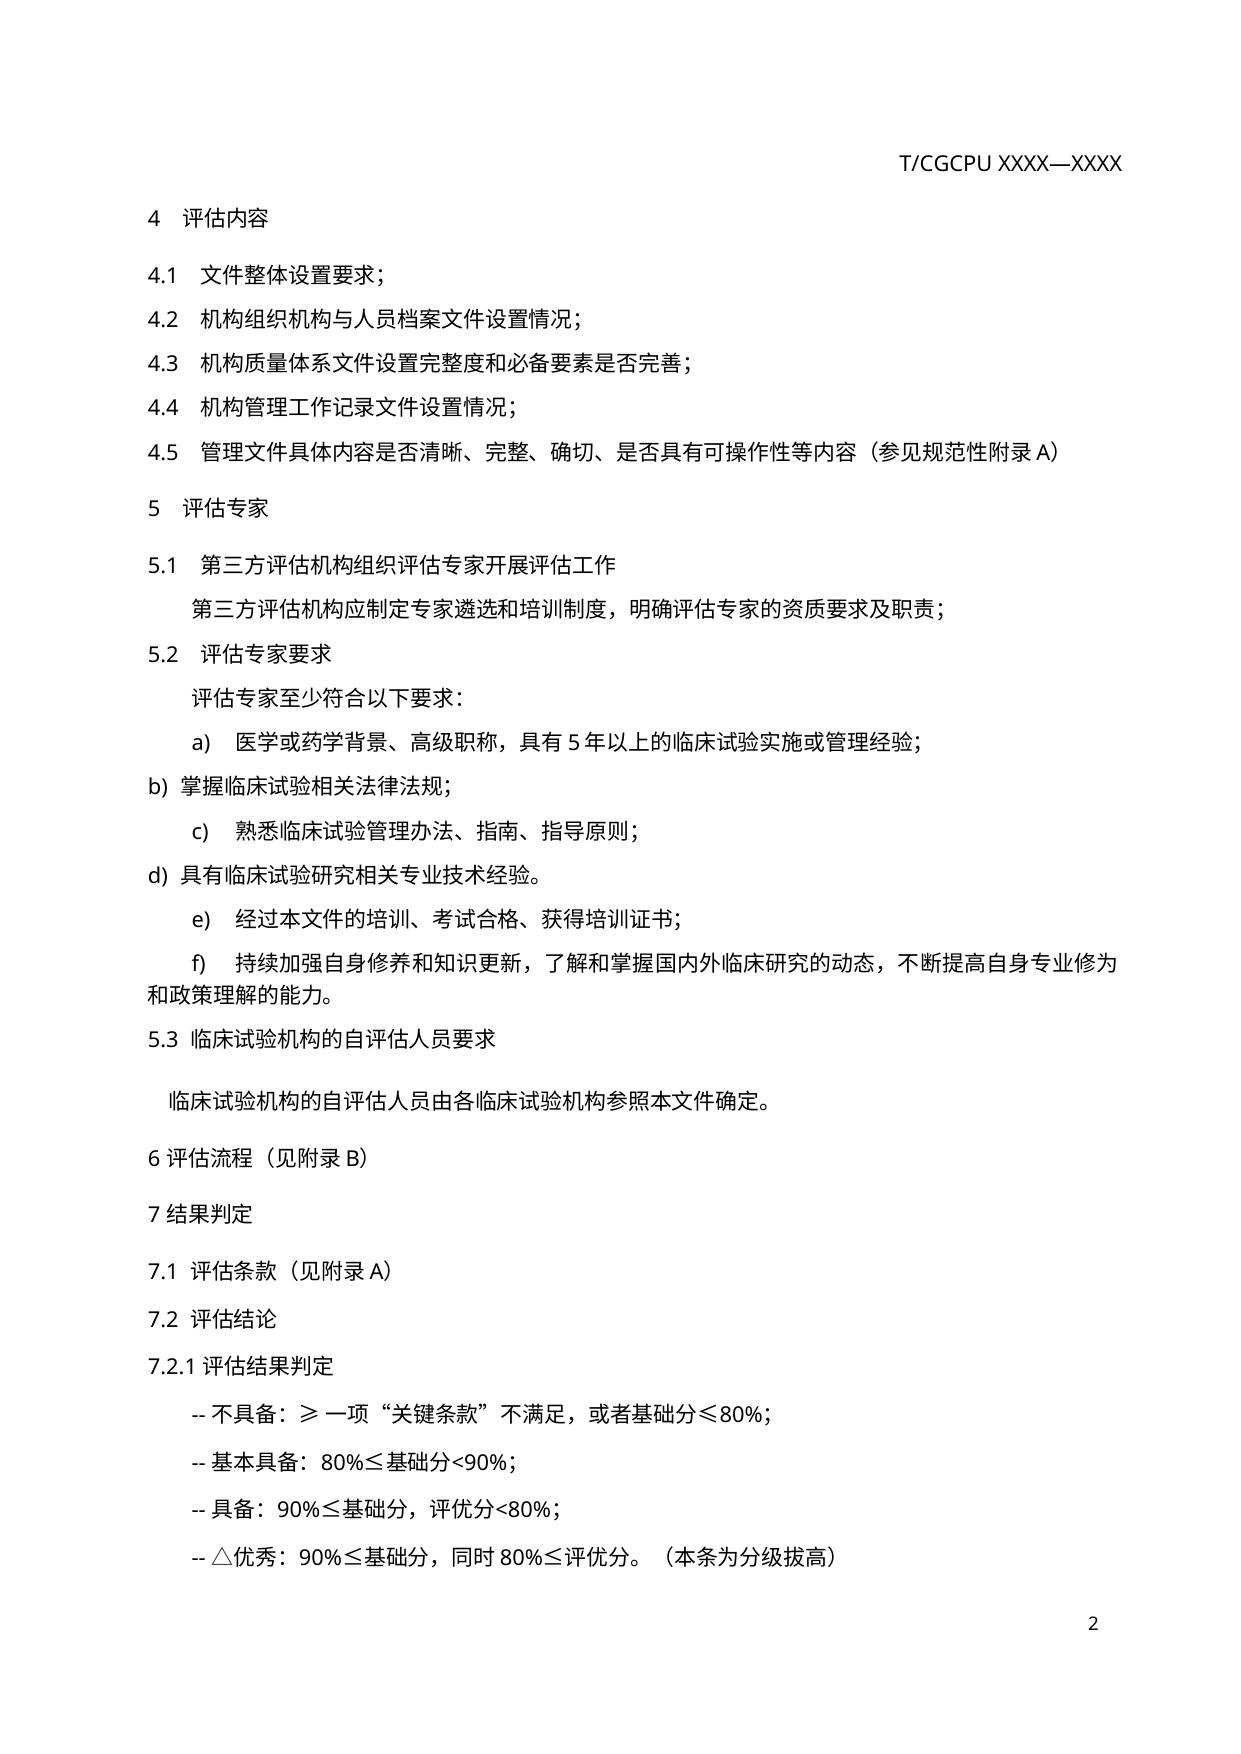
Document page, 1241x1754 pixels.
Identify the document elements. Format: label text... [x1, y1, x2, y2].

list 6 评估流程（见附录B） [148, 1141, 1122, 1172]
list 具有临床试验研究相关专业技术经验。 [148, 858, 1122, 890]
text 评估专家 [148, 491, 1122, 523]
text -- 不具备：≥ 一项“关键条款”不满足，或者基础分≤80%； [148, 1397, 1122, 1429]
text 机构管理工作记录文件设置情况； [148, 390, 1122, 422]
text -- △优秀：90%≤基础分，同时80%≤评优分。（本条为分级拔高） [148, 1540, 1122, 1572]
list 7 结果判定 [148, 1197, 1122, 1229]
list 熟悉临床试验管理办法、指南、指导原则； [148, 814, 1122, 845]
list 第三方评估机构应制定专家遴选和培训制度，明确评估专家的资质要求及职责； [148, 592, 1122, 624]
text 机构组织机构与人员档案文件设置情况； [148, 302, 1122, 334]
list 经过本文件的培训、考试合格、获得培训证书； [148, 902, 1122, 934]
text 管理文件具体内容是否清晰、完整、确切、是否具有可操作性等内容（参见规范性附录A） [148, 435, 1122, 466]
text 5.3 临床试验机构的自评估人员要求 [148, 1022, 1122, 1054]
list 评估专家至少符合以下要求： [148, 681, 1122, 713]
list 掌握临床试验相关法律法规； [148, 769, 1122, 801]
text 文件整体设置要求； [148, 258, 1122, 289]
text 7.1 评估条款（见附录A） [148, 1254, 1122, 1286]
text 评估内容 [148, 201, 1122, 233]
text -- 基本具备：80%≤基础分<90%； [148, 1444, 1122, 1476]
text 第三方评估机构组织评估专家开展评估工作 [148, 548, 1122, 580]
text 7.2 评估结论 [148, 1302, 1122, 1333]
text 7.2.1 评估结果判定 [148, 1349, 1122, 1381]
text 临床试验机构的自评估人员由各临床试验机构参照本文件确定。 [148, 1084, 1122, 1116]
text 机构质量体系文件设置完整度和必备要素是否完善； [148, 346, 1122, 378]
list 医学或药学背景、高级职称，具有5年以上的临床试验实施或管理经验； [191, 725, 1122, 757]
text -- 具备：90%≤基础分，评优分<80%； [148, 1492, 1122, 1524]
list 持续加强自身修养和知识更新，了解和掌握国内外临床研究的动态，不断提高自身专业修为和政策理解的能力。 [148, 946, 1122, 1010]
text 评估专家要求 [148, 637, 1122, 668]
